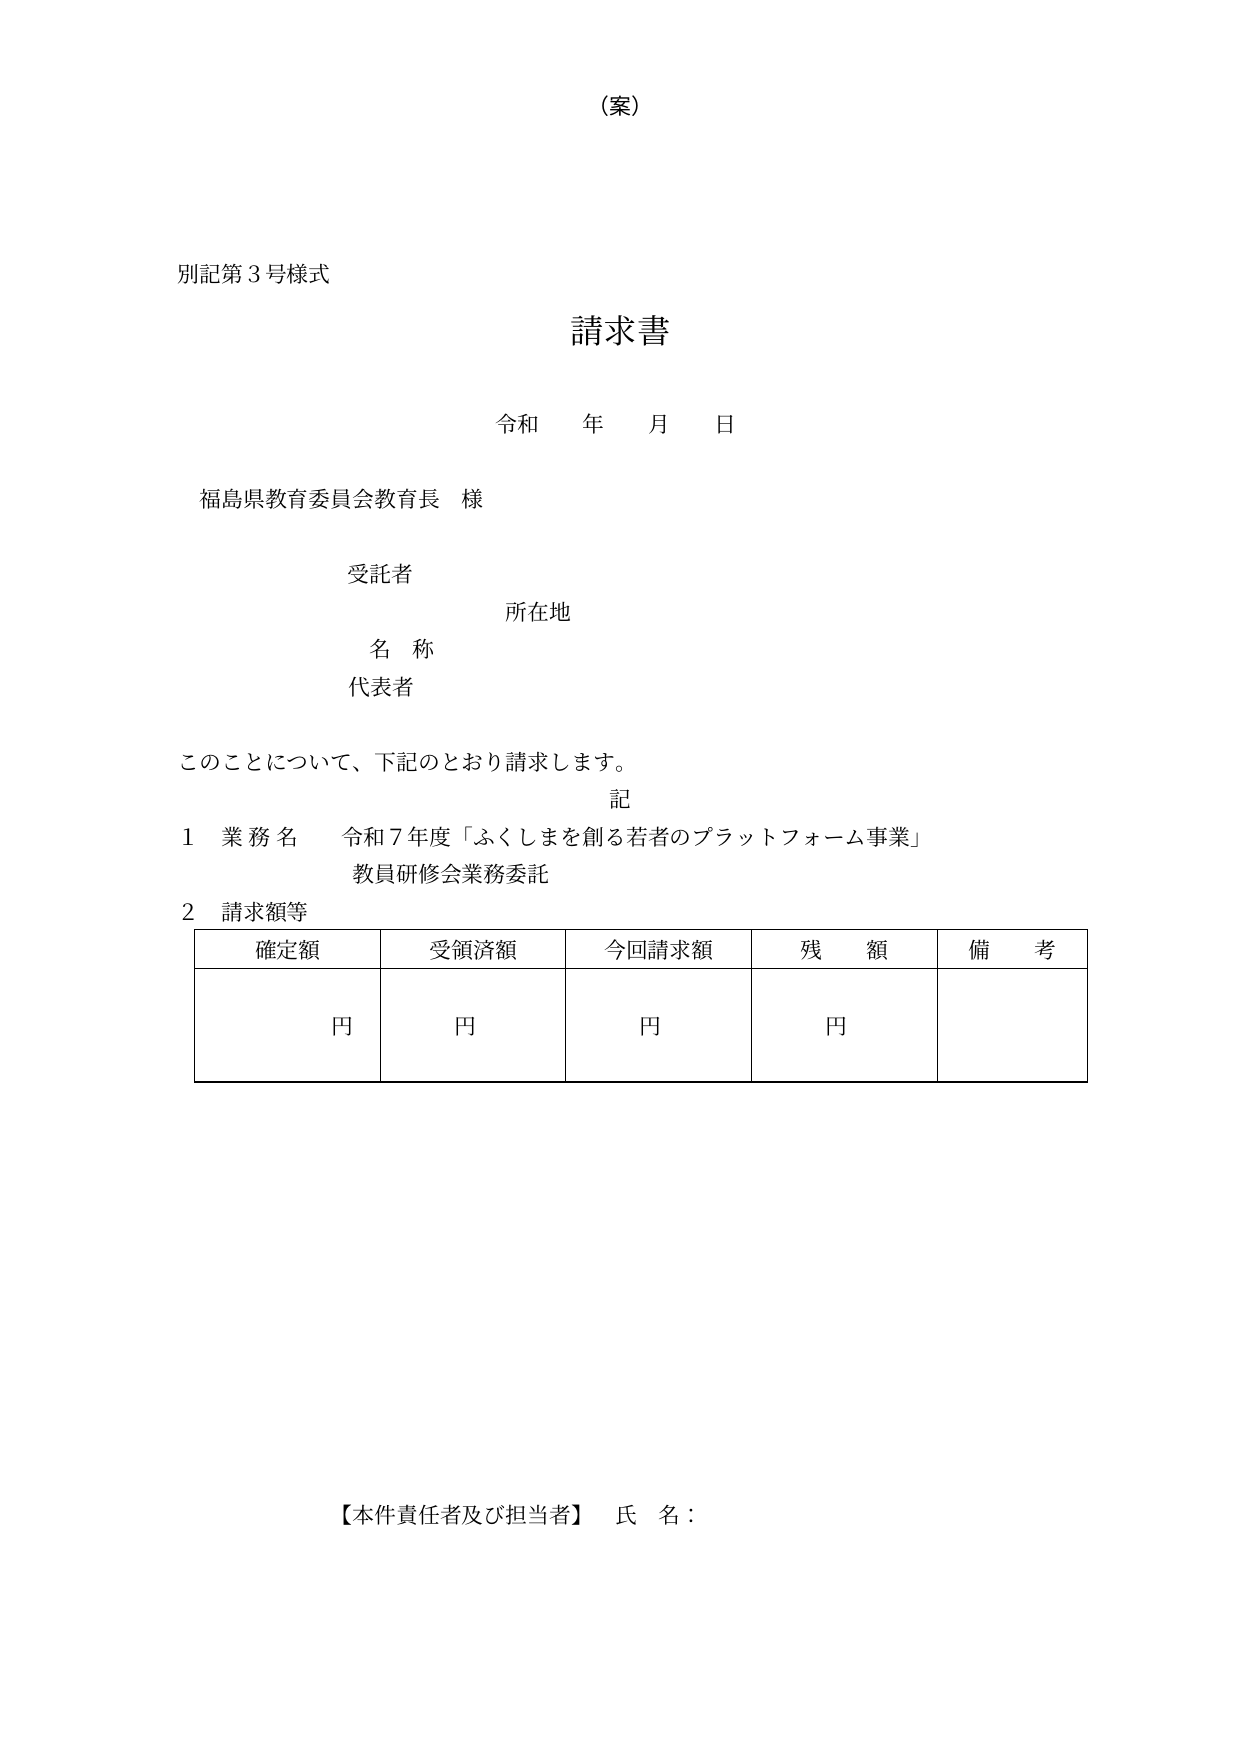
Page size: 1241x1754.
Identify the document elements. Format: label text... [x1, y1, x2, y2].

subtitle 記 [177, 779, 1063, 817]
text ２ 請求額等 [177, 892, 1063, 929]
table_header 確定額 [195, 930, 380, 968]
text 受託者 [177, 554, 1063, 592]
table_cell [938, 969, 1087, 1081]
text 請求書 [177, 292, 1063, 367]
text このことについて、下記のとおり請求します。 [177, 742, 1063, 779]
table_header 残 額 [752, 930, 937, 968]
text 福島県教育委員会教育長 様 [177, 479, 1063, 517]
table_cell 円 [381, 969, 565, 1081]
table_header 今回請求額 [566, 930, 751, 968]
text 代表者 [177, 667, 1063, 704]
text 別記第３号様式 [177, 254, 1063, 292]
table_cell 円 [195, 969, 380, 1081]
table_header 備 考 [938, 930, 1087, 968]
text 【本件責任者及び担当者】 氏 名： [177, 1495, 1063, 1532]
table_cell 円 [752, 969, 937, 1081]
table_header 受領済額 [381, 930, 565, 968]
text 所在地 [177, 592, 1063, 629]
text １ 業 務 名 令和７年度「ふくしまを創る若者のプラットフォーム事業」 [177, 817, 1063, 854]
text 名 称 [177, 629, 1063, 667]
text 令和 年 月 日 [177, 404, 1063, 442]
table_cell 円 [566, 969, 751, 1081]
text 教員研修会業務委託 [177, 854, 1063, 892]
